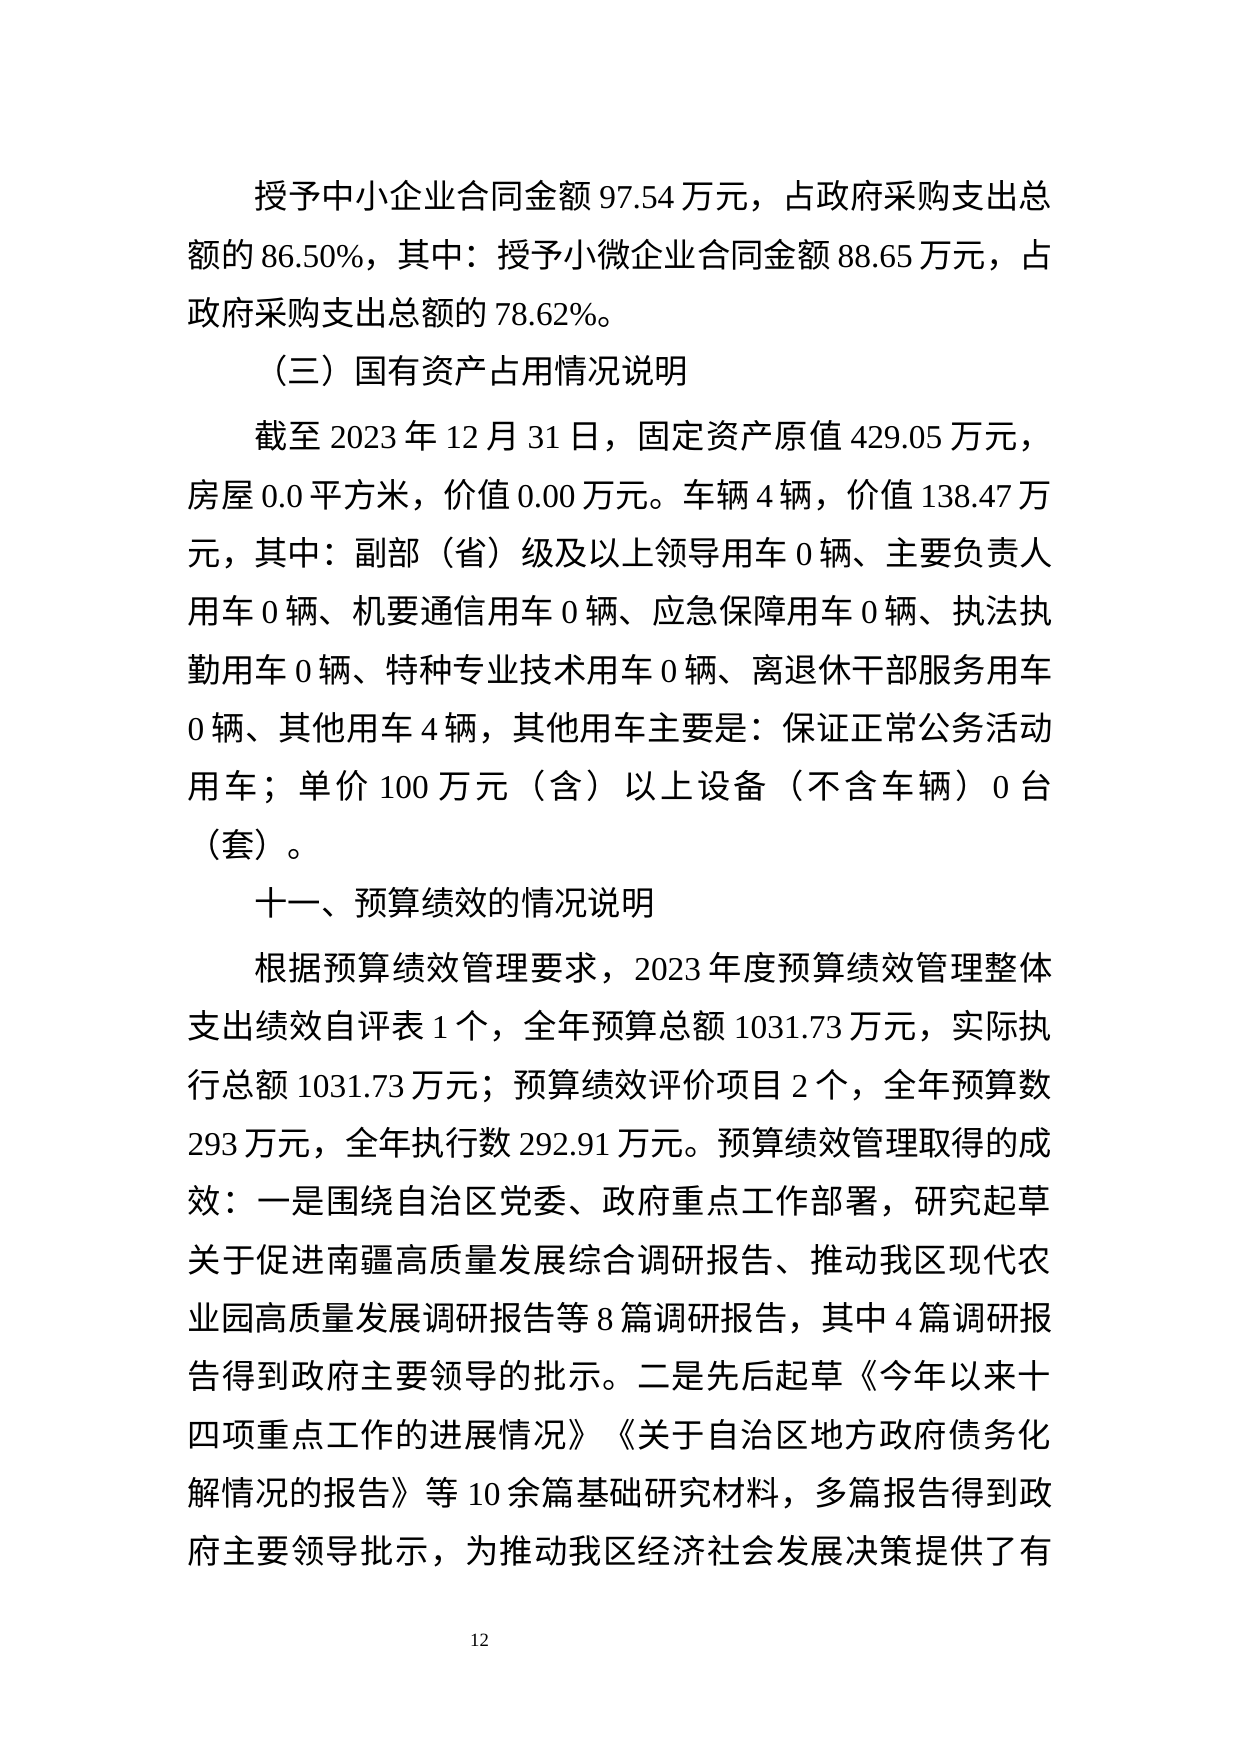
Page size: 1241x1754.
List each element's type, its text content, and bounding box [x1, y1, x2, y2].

text 十一、预算绩效的情况说明 [187, 869, 1053, 934]
text 授予中小企业合同金额97.54万元，占政府采购支出总额的86.50%，其中：授予小微企业合同金额88.65万元，占政府采购支出总额的78.62%。 [187, 162, 1053, 337]
text （三）国有资产占用情况说明 [187, 337, 1053, 402]
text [187, 934, 1053, 1575]
text 截至2023年12月31日，固定资产原值429.05万元，房屋0.0平方米，价值0.00万元。车辆4辆，价值138.47万元，其中：副部（省）级及以上领导用车0辆、主要负责人用车0辆、机要通信用车0辆、应急保障用车0辆、执法执勤用车0辆、特种专业技术用车0辆、离退休干部服务用车0辆、其他用车4辆，其他用车主要是：保证正常公务活动用车；单价100万元（含）以上设备（不含车辆）0台（套）。 [187, 402, 1053, 869]
